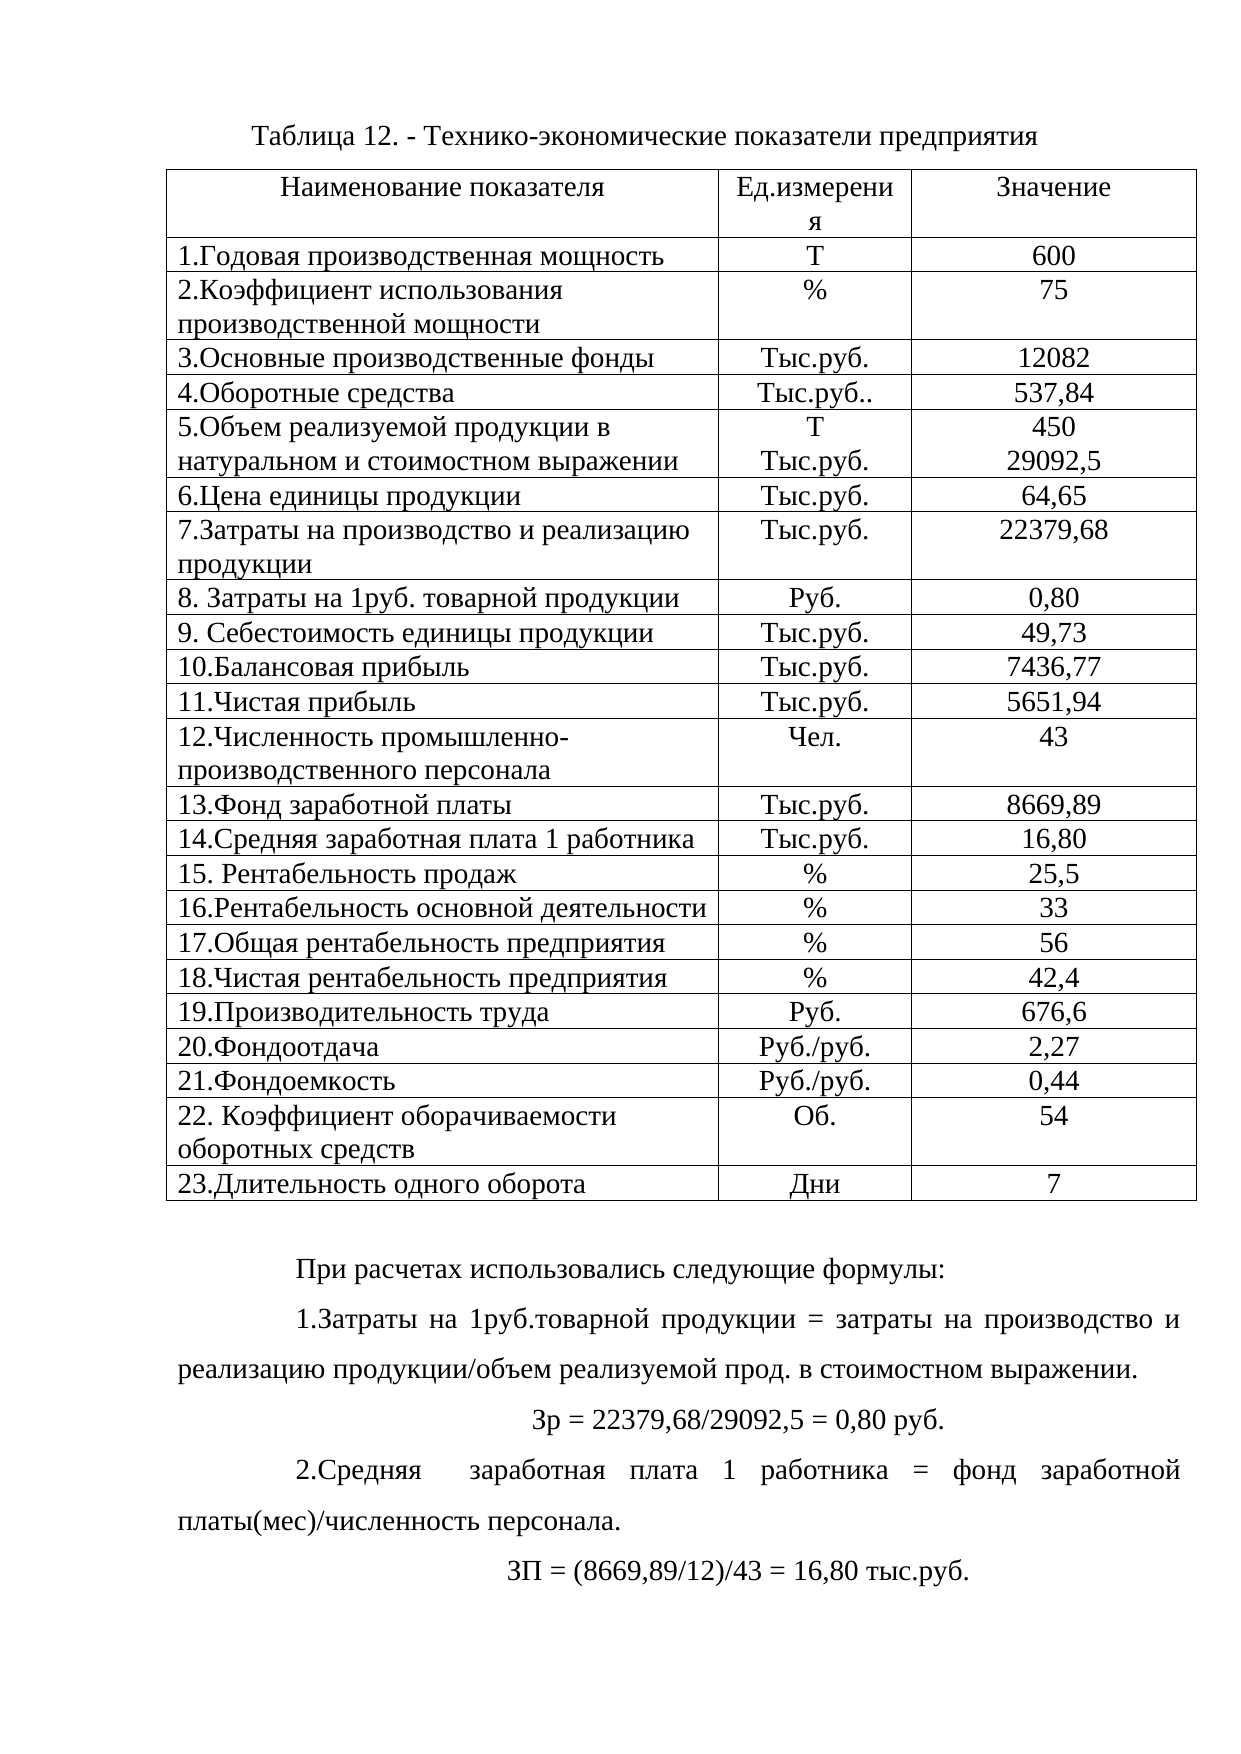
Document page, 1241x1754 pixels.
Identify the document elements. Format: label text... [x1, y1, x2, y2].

table_header Наименование показателя [167, 170, 718, 237]
table_cell 676,6 [912, 994, 1196, 1028]
table_cell 15. Рентабельность продаж [167, 856, 718, 889]
table_cell 64,65 [912, 478, 1196, 511]
text При расчетах использовались следующие формулы: [177, 1251, 1181, 1284]
table_cell 14.Средняя заработная плата 1 работника [167, 821, 718, 855]
table_cell % [719, 925, 911, 959]
table_cell % [719, 891, 911, 924]
table_cell 537,84 [912, 375, 1196, 408]
table_cell 8669,89 [912, 787, 1196, 820]
table_header Значение [912, 170, 1196, 237]
table_cell 3.Основные производственные фонды [167, 340, 718, 374]
table_cell 22379,68 [912, 512, 1196, 579]
table_cell % [719, 272, 911, 339]
table_cell 56 [912, 925, 1196, 959]
table_cell 7.Затраты на производство и реализацию продукции [167, 512, 718, 579]
table_cell 75 [912, 272, 1196, 339]
table_cell 5.Объем реализуемой продукции в натуральном и стоимостном выражении [167, 410, 718, 477]
text Зр = 22379,68/29092,5 = 0,80 руб. [177, 1402, 1181, 1436]
table_cell 13.Фонд заработной платы [167, 787, 718, 820]
table_cell Тыс.руб. [719, 340, 911, 374]
table_cell 7436,77 [912, 650, 1196, 683]
table_cell 5651,94 [912, 684, 1196, 718]
table_cell Т [719, 238, 911, 271]
table_cell 33 [912, 891, 1196, 924]
table_cell 21.Фондоемкость [167, 1064, 718, 1097]
table_cell Тыс.руб. [719, 821, 911, 855]
table_cell 23.Длительность одного оборота [167, 1166, 718, 1200]
table_cell Руб. [719, 580, 911, 614]
table_cell 42,4 [912, 960, 1196, 993]
table_cell 49,73 [912, 615, 1196, 648]
table_cell Тыс.руб. [719, 615, 911, 648]
table_cell 12082 [912, 340, 1196, 374]
table_cell 8. Затраты на 1руб. товарной продукции [167, 580, 718, 614]
table_cell 16.Рентабельность основной деятельности [167, 891, 718, 924]
table_cell 2,27 [912, 1029, 1196, 1062]
table_cell 22. Коэффициент оборачиваемости оборотных средств [167, 1098, 718, 1165]
table_cell 7 [912, 1166, 1196, 1200]
table_cell Тыс.руб.. [719, 375, 911, 408]
table_cell 0,80 [912, 580, 1196, 614]
table_cell Руб./руб. [719, 1029, 911, 1062]
table_cell 16,80 [912, 821, 1196, 855]
table_cell 6.Цена единицы продукции [167, 478, 718, 511]
table_cell Тыс.руб. [719, 684, 911, 718]
table_cell % [719, 960, 911, 993]
table_cell % [719, 856, 911, 889]
table_cell 1.Годовая производственная мощность [167, 238, 718, 271]
table_cell Тыс.руб. [719, 650, 911, 683]
table_cell Т Тыс.руб. [719, 410, 911, 477]
table_cell 43 [912, 719, 1196, 786]
table_cell 17.Общая рентабельность предприятия [167, 925, 718, 959]
table_cell Тыс.руб. [719, 478, 911, 511]
table_cell 18.Чистая рентабельность предприятия [167, 960, 718, 993]
table_cell Руб. [719, 994, 911, 1028]
table_cell 20.Фондоотдача [167, 1029, 718, 1062]
table_cell 12.Численность промышленно- производственного персонала [167, 719, 718, 786]
table_cell 11.Чистая прибыль [167, 684, 718, 718]
table_cell 2.Коэффициент использования производственной мощности [167, 272, 718, 339]
table_header Ед.измерения [719, 170, 911, 237]
table_cell 0,44 [912, 1064, 1196, 1097]
text 1.Затраты на 1руб.товарной продукции = затраты на производство и реализацию продукции/объем реализуемой прод. в стоимостном выражении. [177, 1301, 1181, 1385]
text ЗП = (8669,89/12)/43 = 16,80 тыс.руб. [177, 1553, 1181, 1586]
table_cell 4.Оборотные средства [167, 375, 718, 408]
text Таблица 12. - Технико-экономические показатели предприятия [177, 118, 1181, 152]
table_cell 9. Себестоимость единицы продукции [167, 615, 718, 648]
table_cell Об. [719, 1098, 911, 1165]
table_cell Тыс.руб. [719, 787, 911, 820]
table_cell 600 [912, 238, 1196, 271]
text 2.Средняя заработная плата 1 работника = фонд заработной платы(мес)/численность персонала. [177, 1452, 1181, 1536]
table_cell 19.Производительность труда [167, 994, 718, 1028]
table_cell Дни [719, 1166, 911, 1200]
table_cell Руб./руб. [719, 1064, 911, 1097]
table_cell 25,5 [912, 856, 1196, 889]
table_cell Чел. [719, 719, 911, 786]
table_cell 10.Балансовая прибыль [167, 650, 718, 683]
table_cell Тыс.руб. [719, 512, 911, 579]
table_cell 54 [912, 1098, 1196, 1165]
table_cell 450 29092,5 [912, 410, 1196, 477]
